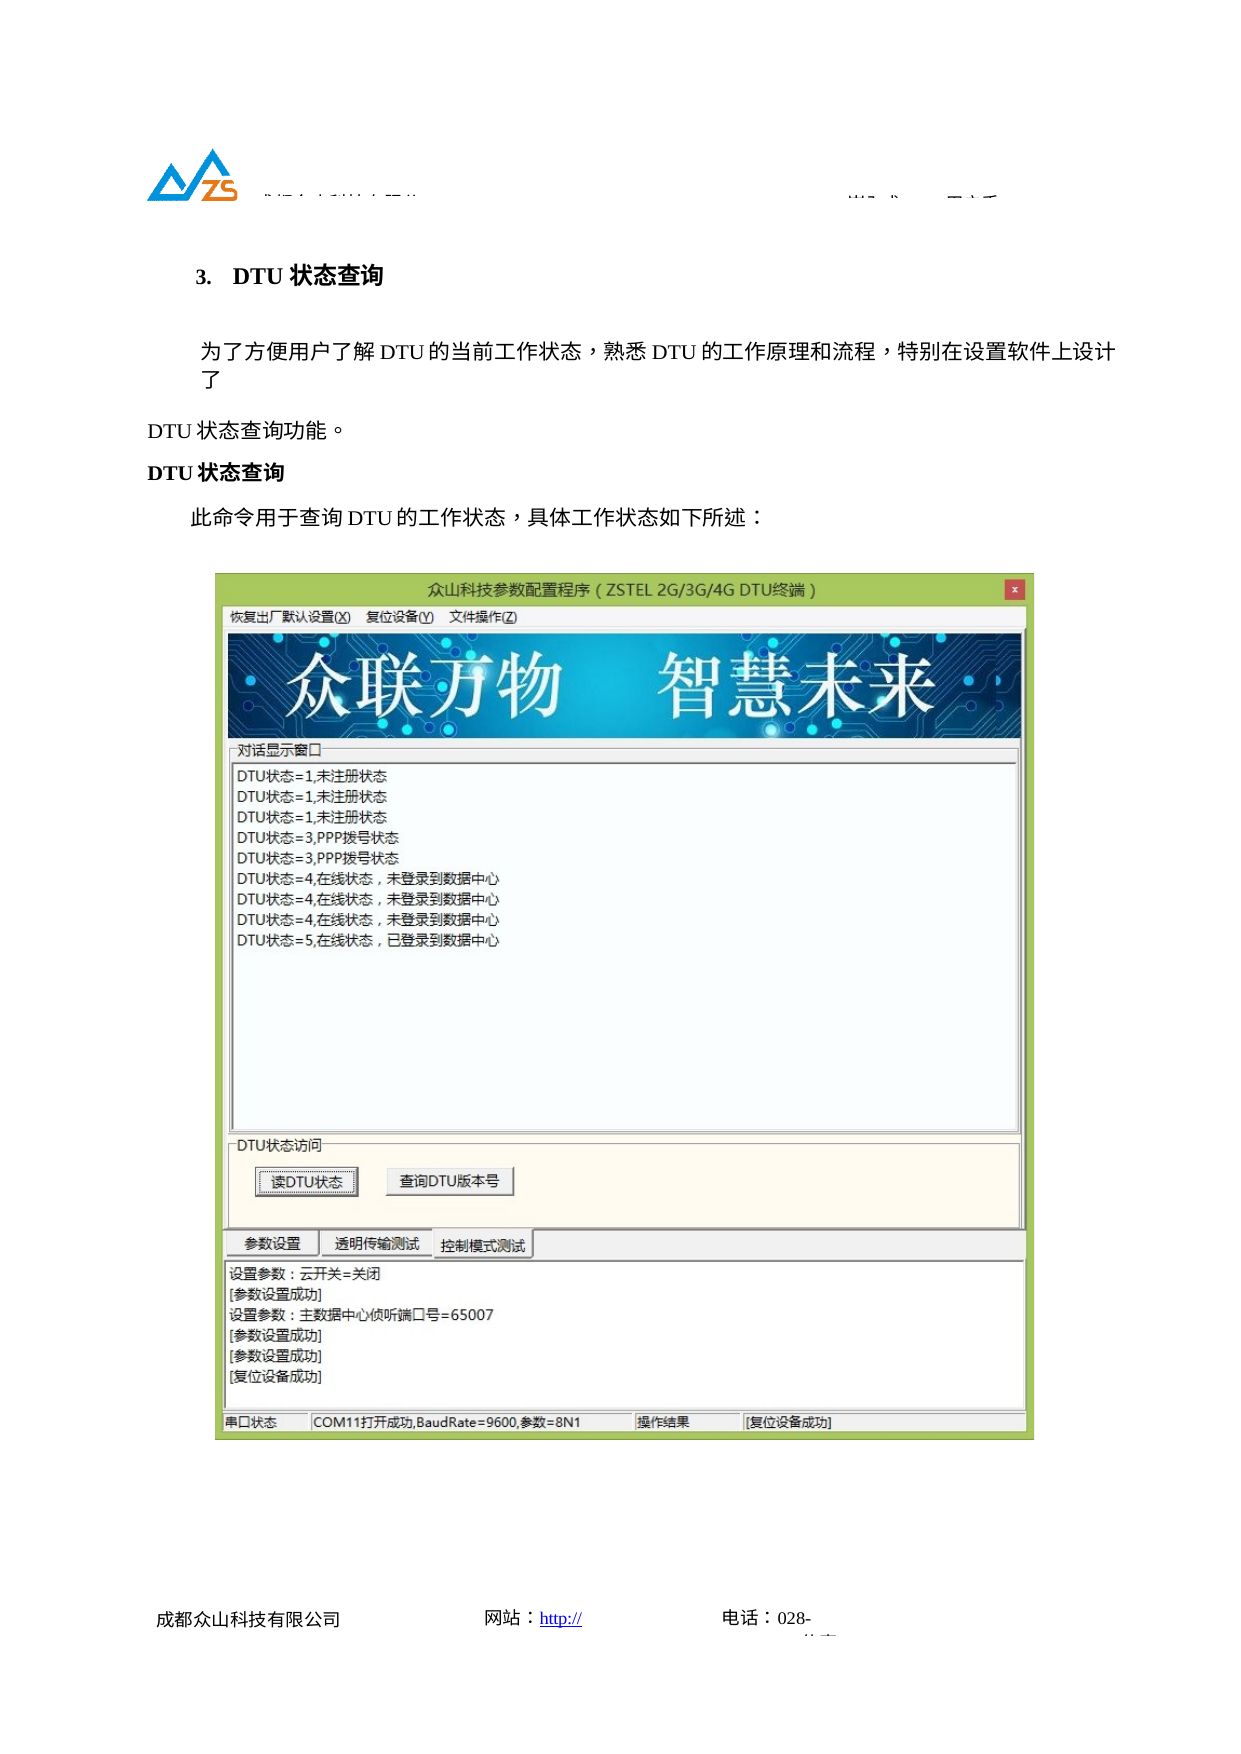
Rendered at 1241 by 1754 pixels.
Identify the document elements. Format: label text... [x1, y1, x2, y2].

picture [161, 178, 185, 193]
picture [215, 573, 1035, 1440]
text 为了方便用户了解DTU的当前工作状态，熟悉DTU的工作原理和流程，特别在设置软件上设计了 [200, 337, 1138, 394]
text DTU状态查询功能。 [147, 416, 1138, 445]
text 此命令用于查询DTU的工作状态，具体工作状态如下所述： [190, 503, 1138, 531]
subtitle DTU 状态查询 [195, 259, 1138, 292]
picture [190, 148, 238, 201]
picture [147, 148, 211, 198]
subtitle DTU状态查询 [147, 458, 1138, 487]
